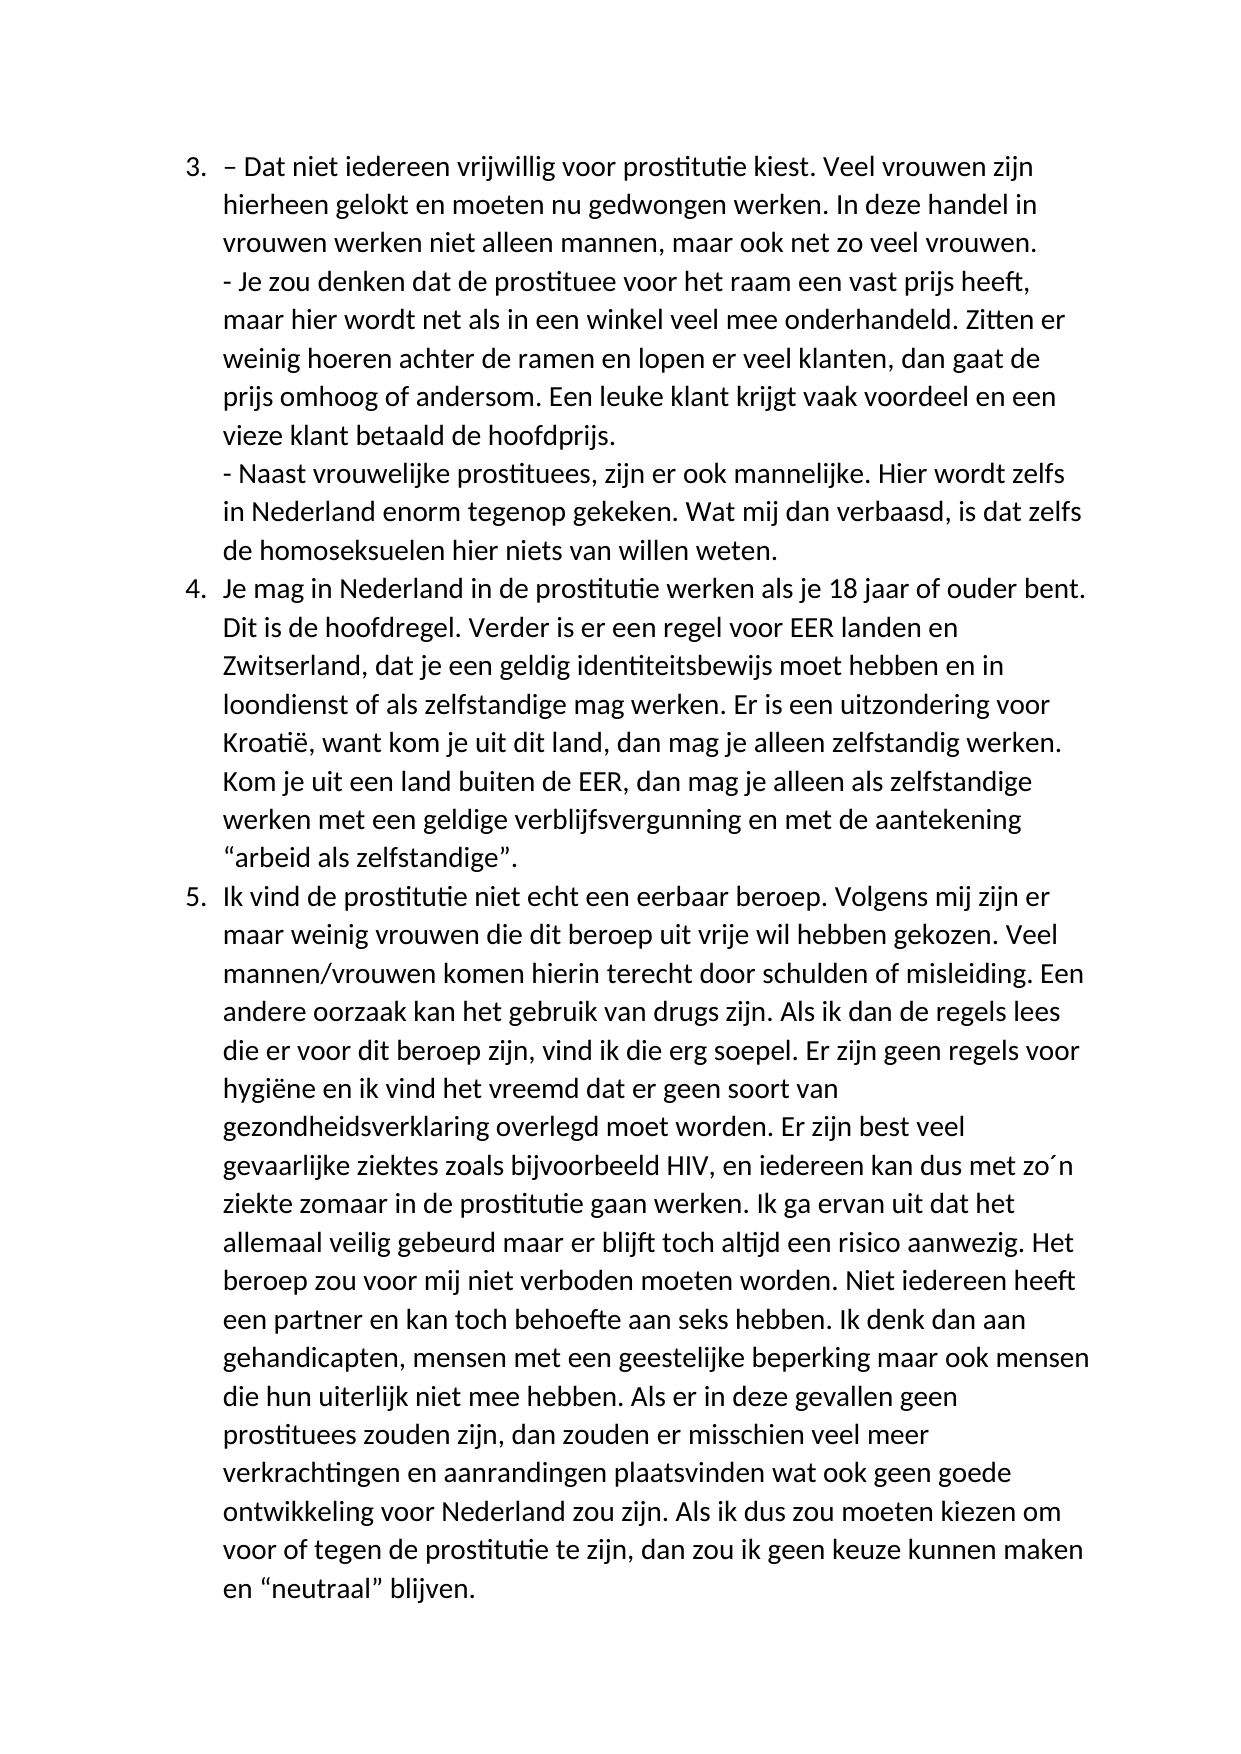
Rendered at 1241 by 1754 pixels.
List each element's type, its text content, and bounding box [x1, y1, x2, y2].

list Ik vind de prostitutie niet echt een eerbaar beroep. Volgens mij zijn er maar weinig vrouwen die dit beroep uit vrije wil hebben gekozen. Veel mannen/vrouwen komen hierin terecht door schulden of misleiding. Een andere oorzaak kan het gebruik van drugs zijn. Als ik dan de regels lees die er voor dit beroep zijn, vind ik die erg soepel. Er zijn geen regels voor hygiëne en ik vind het vreemd dat er geen soort van gezondheidsverklaring overlegd moet worden. Er zijn best veel gevaarlijke ziektes zoals bijvoorbeeld HIV, en iedereen kan dus met zo´n ziekte zomaar in de prostitutie gaan werken. Ik ga ervan uit dat het allemaal veilig gebeurd maar er blijft toch altijd een risico aanwezig. Het beroep zou voor mij niet verboden moeten worden. Niet iedereen heeft een partner en kan toch behoefte aan seks hebben. Ik denk dan aan gehandicapten, mensen met een geestelijke beperking maar ook mensen die hun uiterlijk niet mee hebben. Als er in deze gevallen geen prostituees zouden zijn, dan zouden er misschien veel meer verkrachtingen en aanrandingen plaatsvinden wat ook geen goede ontwikkeling voor Nederland zou zijn. Als ik dus zou moeten kiezen om voor of tegen de prostitutie te zijn, dan zou ik geen keuze kunnen maken en “neutraal” blijven. [185, 878, 1093, 1605]
list - Je zou denken dat de prostituee voor het raam een vast prijs heeft, maar hier wordt net als in een winkel veel mee onderhandeld. Zitten er weinig hoeren achter de ramen en lopen er veel klanten, dan gaat de prijs omhoog of andersom. Een leuke klant krijgt vaak voordeel en een vieze klant betaald de hoofdprijs. [223, 263, 1093, 452]
list - Naast vrouwelijke prostituees, zijn er ook mannelijke. Hier wordt zelfs in Nederland enorm tegenop gekeken. Wat mij dan verbaasd, is dat zelfs de homoseksuelen hier niets van willen weten. [223, 455, 1093, 568]
list Je mag in Nederland in de prostitutie werken als je 18 jaar of ouder bent. Dit is de hoofdregel. Verder is er een regel voor EER landen en Zwitserland, dat je een geldig identiteitsbewijs moet hebben en in loondienst of als zelfstandige mag werken. Er is een uitzondering voor Kroatië, want kom je uit dit land, dan mag je alleen zelfstandig werken. Kom je uit een land buiten de EER, dan mag je alleen als zelfstandige werken met een geldige verblijfsvergunning en met de aantekening “arbeid als zelfstandige”. [185, 570, 1093, 875]
list – Dat niet iedereen vrijwillig voor prostitutie kiest. Veel vrouwen zijn hierheen gelokt en moeten nu gedwongen werken. In deze handel in vrouwen werken niet alleen mannen, maar ook net zo veel vrouwen. [185, 148, 1093, 260]
